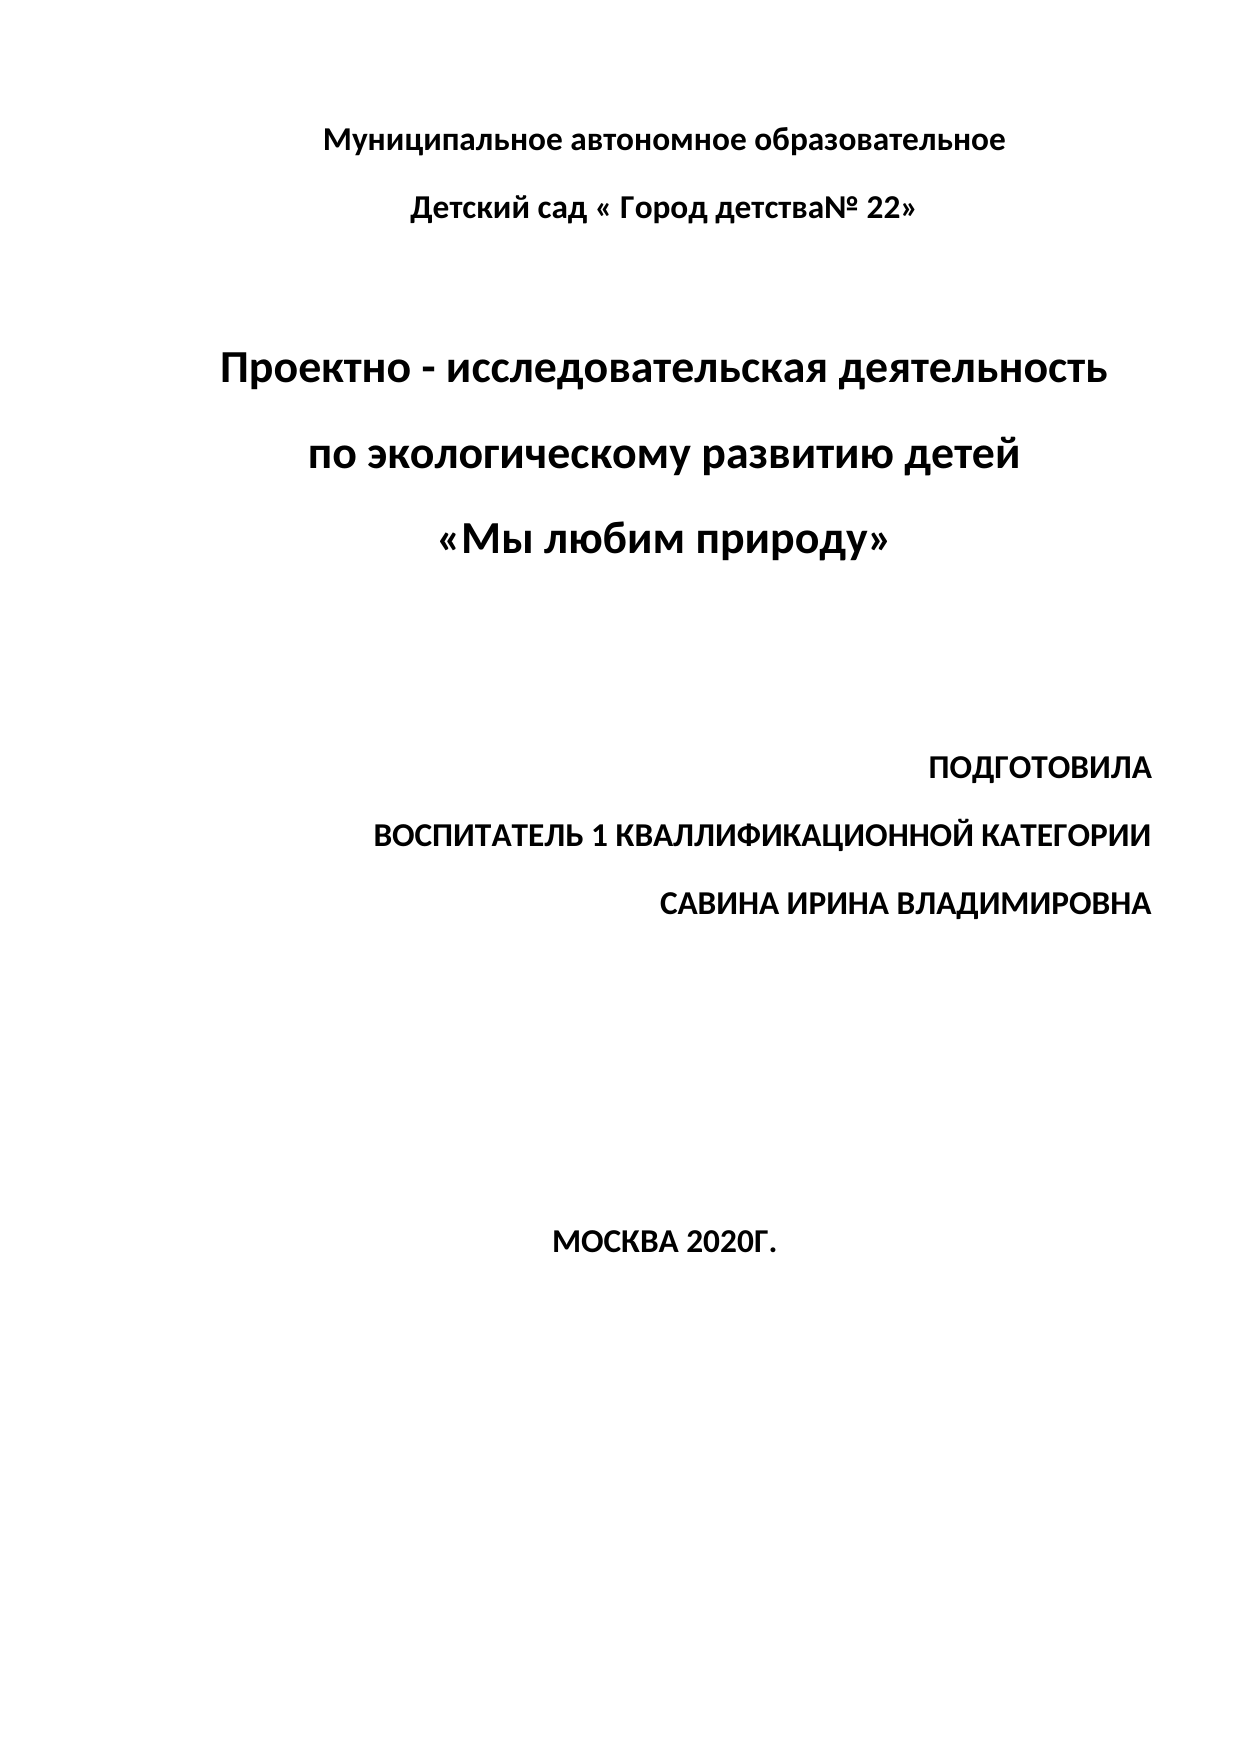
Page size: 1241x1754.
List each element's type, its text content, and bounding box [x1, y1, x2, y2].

text по экологическому развитию детей [177, 423, 1152, 479]
text Муниципальное автономное образовательное [177, 118, 1152, 159]
text САВИНА ИРИНА ВЛАДИМИРОВНА [177, 882, 1152, 922]
text МОСКВА 2020Г. [177, 1220, 1152, 1260]
text ПОДГОТОВИЛА [177, 746, 1152, 787]
text Проектно - исследовательская деятельность [177, 338, 1152, 394]
text ВОСПИТАТЕЛЬ 1 КВАЛЛИФИКАЦИОННОЙ КАТЕГОРИИ [177, 814, 1152, 855]
text Детский сад « Город детства№ 22» [177, 186, 1152, 226]
text «Мы любим природу» [177, 509, 1152, 564]
